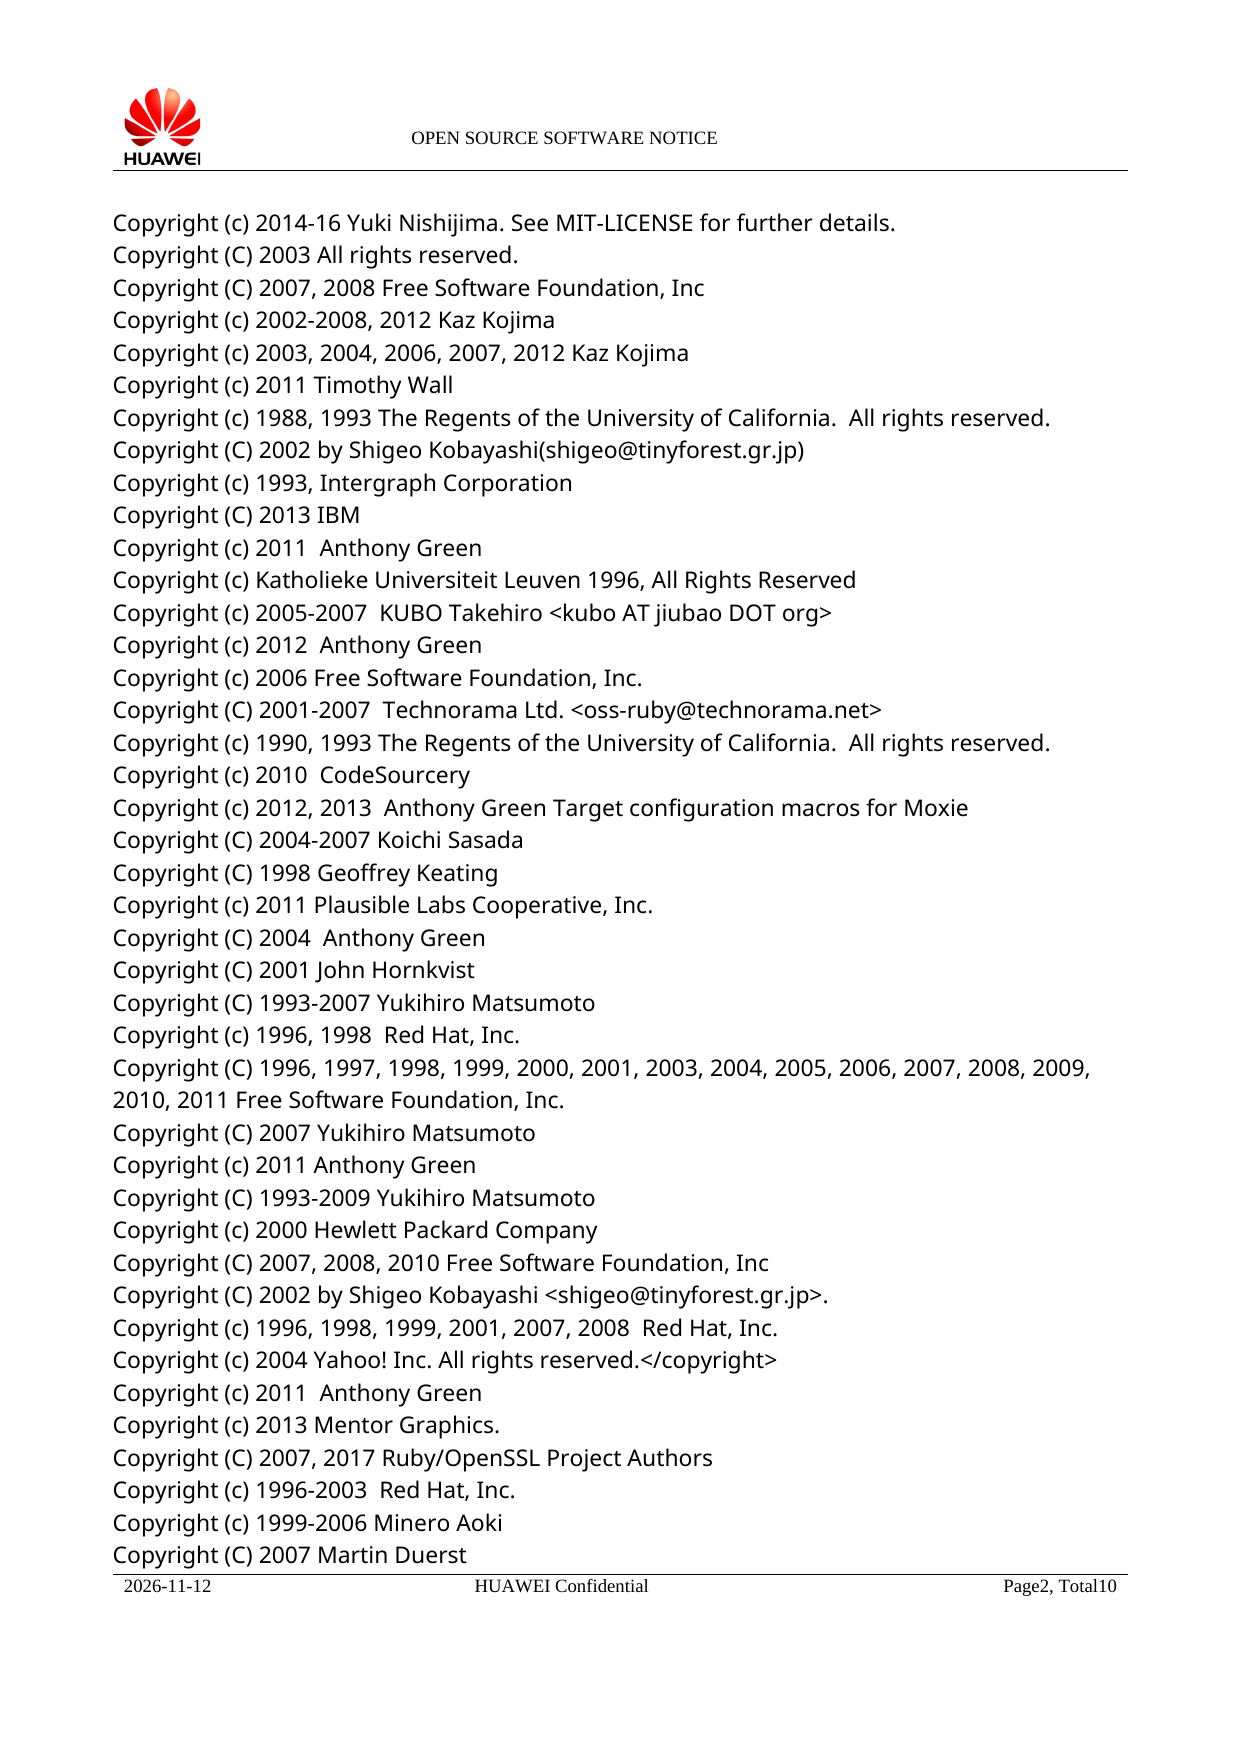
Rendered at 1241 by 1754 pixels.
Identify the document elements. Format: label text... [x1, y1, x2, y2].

picture [124, 88, 201, 165]
